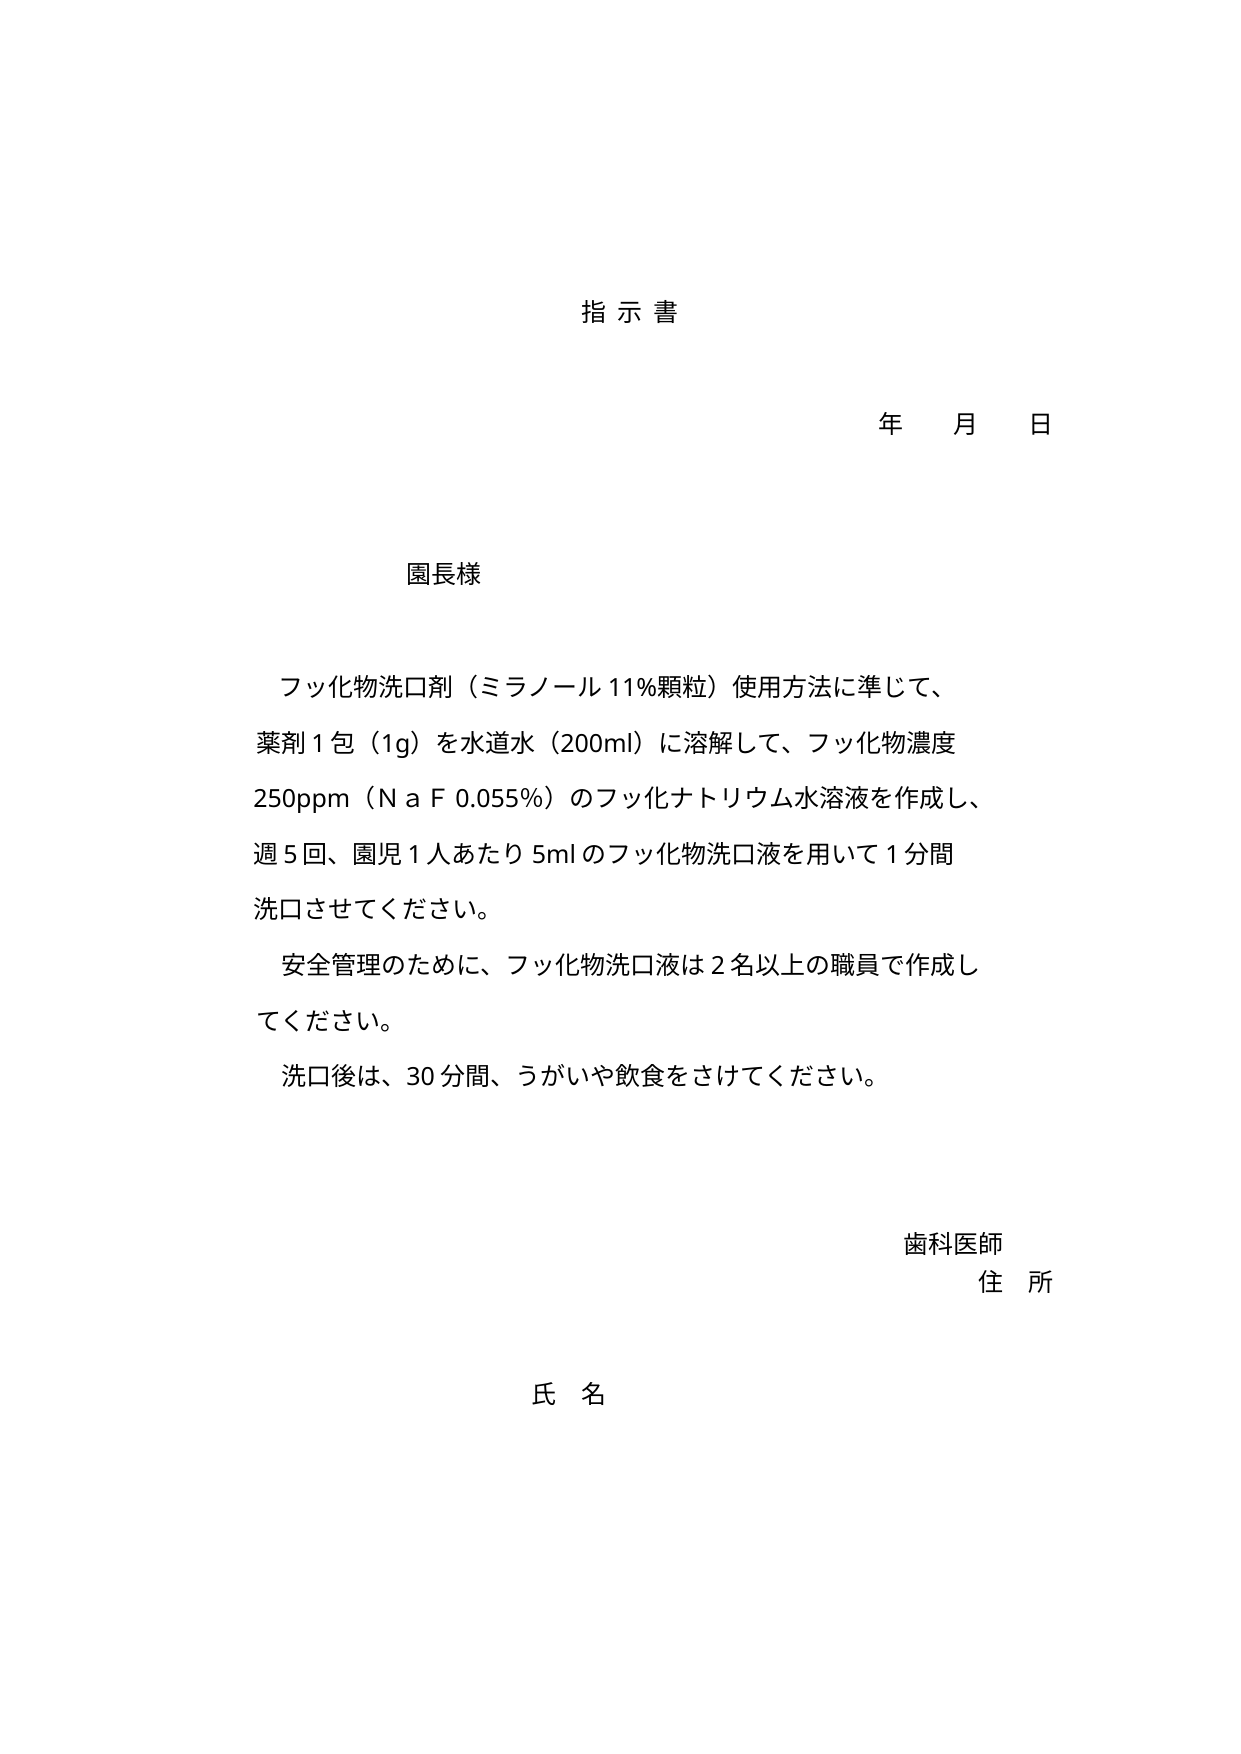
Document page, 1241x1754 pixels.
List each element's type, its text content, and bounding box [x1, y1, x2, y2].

table_header 指 示 書 年 月 日 園長様 フッ化物洗口剤（ミラノール11%顆粒）使用方法に準じて、 薬剤1包（1g）を水道水（200ml）に溶解して、フッ化物濃度 250ppm（ＮａＦ0.055％）のフッ化ナトリウム水溶液を作成し、 週5回、園児1人あたり5mlのフッ化物洗口液を用いて1分間 洗口させてください。 安全管理のために、フッ化物洗口液は2名以上の職員で作成し てください。 洗口後は、30分間、うがいや飲食をさけてください。 歯科医師 住 所 氏 名 [196, 217, 1063, 1500]
